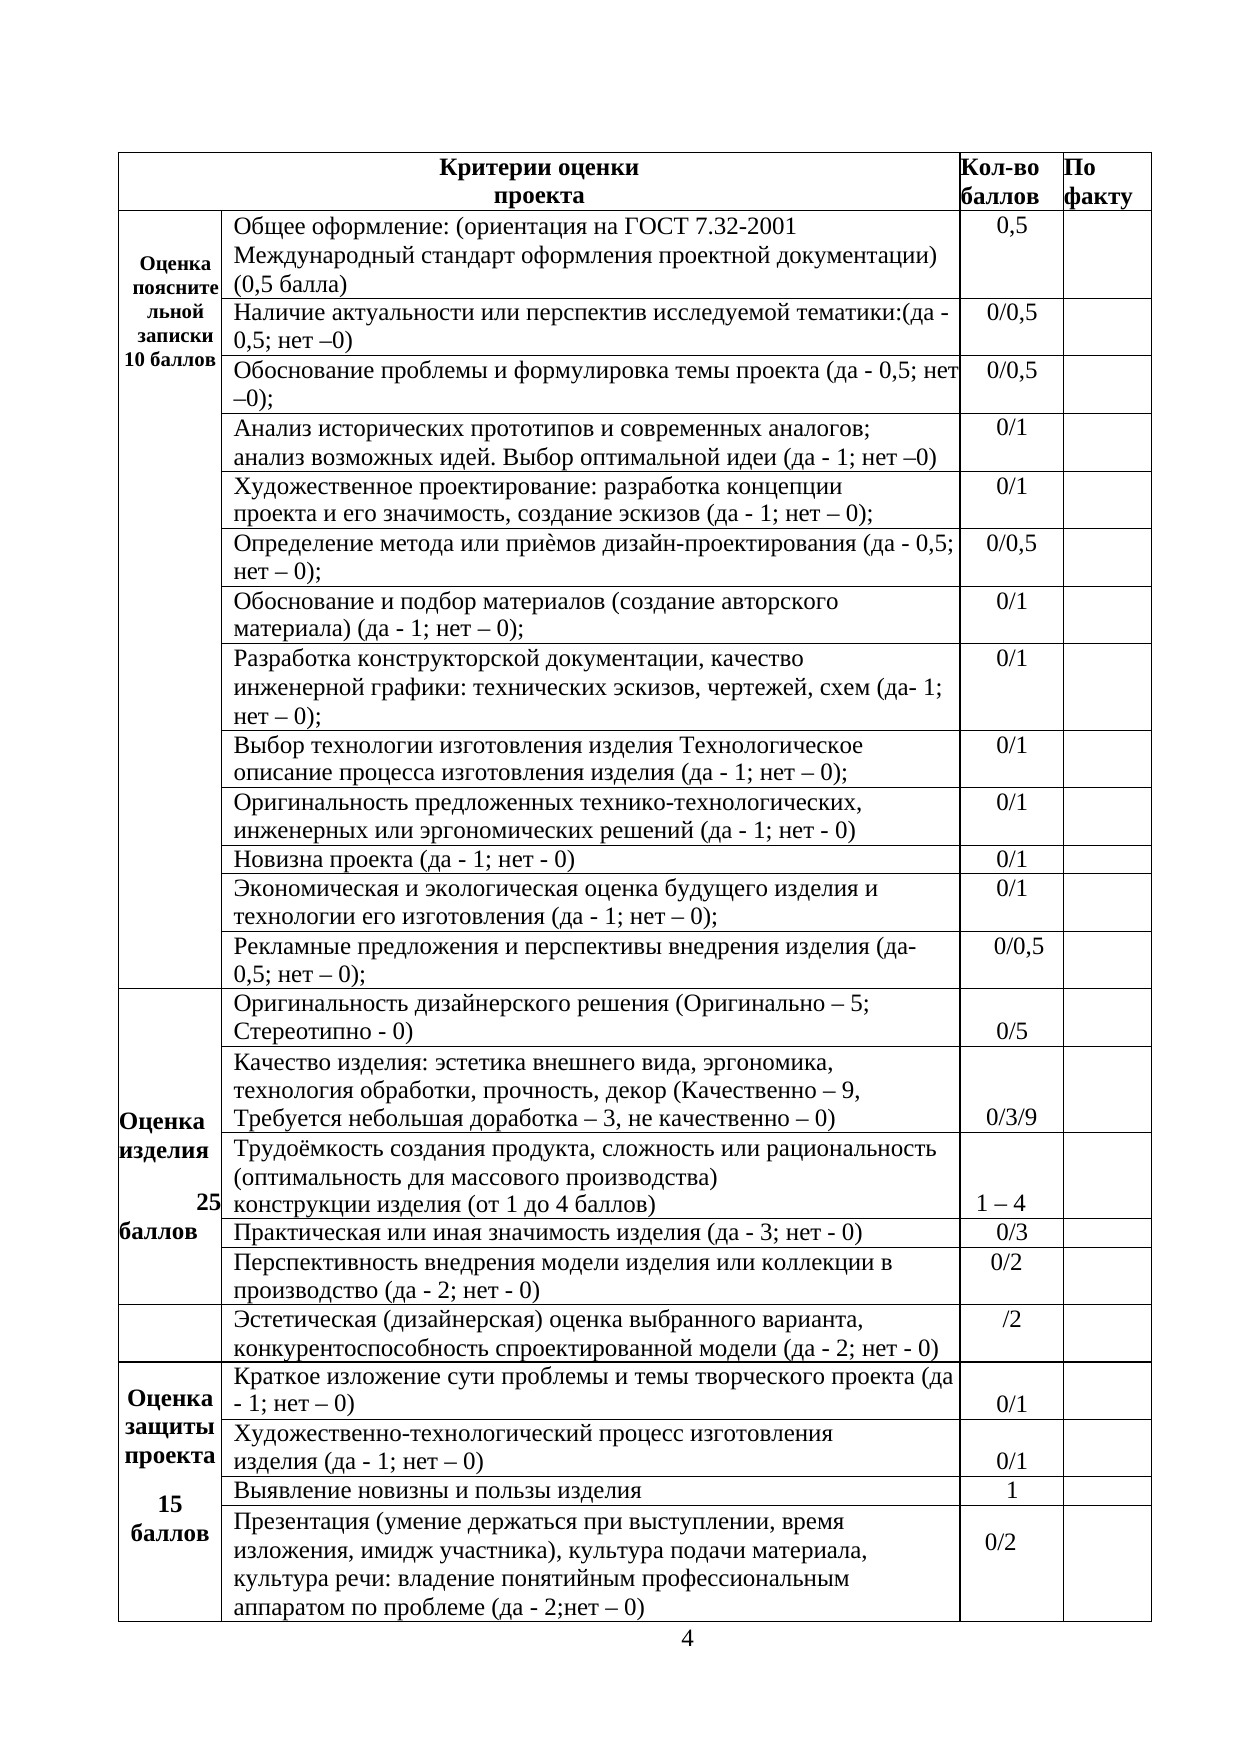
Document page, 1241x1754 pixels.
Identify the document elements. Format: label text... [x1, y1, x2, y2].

table_cell [1064, 1506, 1151, 1621]
table_cell [1064, 472, 1151, 528]
table_cell Разработка конструкторской документации, качество инженерной графики: технических эскизов, чертежей, схем (да- 1; нет – 0); [222, 644, 959, 730]
table_cell [1064, 1420, 1151, 1476]
table_cell Оценка защиты проекта 15 баллов [119, 1363, 221, 1621]
table_cell Краткое изложение сути проблемы и темы творческого проекта (да - 1; нет – 0) [222, 1363, 959, 1419]
table_cell [1064, 211, 1151, 297]
table_cell [1064, 1219, 1151, 1247]
table_cell Общее оформление: (ориентация на ГОСТ 7.32-2001 Международный стандарт оформления проектной документации) (0,5 балла) [222, 211, 959, 297]
table_cell [1064, 1363, 1151, 1419]
table_cell [1064, 587, 1151, 643]
table_cell [1064, 356, 1151, 412]
table_cell Определение метода или приѐмов дизайн-проектирования (да - 0,5; нет – 0); [222, 529, 959, 586]
table_cell Практическая или иная значимость изделия (да - 3; нет - 0) [222, 1219, 959, 1247]
table_cell [1064, 1477, 1151, 1505]
table_cell 0/1 [961, 414, 1063, 471]
table_cell 0/0,5 [961, 356, 1063, 412]
table_cell [1064, 989, 1151, 1046]
table_cell Художественное проектирование: разработка концепции проекта и его значимость, создание эскизов (да - 1; нет – 0); [222, 472, 959, 528]
table_cell Трудоёмкость создания продукта, сложность или рациональность (оптимальность для массового производства) конструкции изделия (от 1 до 4 баллов) [222, 1133, 959, 1218]
table_cell Анализ исторических прототипов и современных аналогов; анализ возможных идей. Выбор оптимальной идеи (да - 1; нет –0) [222, 414, 959, 471]
table_cell 0/1 [961, 846, 1063, 873]
table_cell [1064, 1047, 1151, 1132]
table_cell Рекламные предложения и перспективы внедрения изделия (да- 0,5; нет – 0); [222, 932, 959, 988]
table_cell 0/3/9 [961, 1047, 1063, 1132]
table_cell Наличие актуальности или перспектив исследуемой тематики:(да - 0,5; нет –0) [222, 299, 959, 355]
table_cell 0/1 [961, 1363, 1063, 1419]
table_cell 0/3 [961, 1219, 1063, 1247]
table_cell 0/0,5 [961, 932, 1063, 988]
table_cell 0/1 [961, 731, 1063, 787]
table_cell 1 – 4 [961, 1133, 1063, 1218]
table_cell [1064, 932, 1151, 988]
table_cell [1064, 788, 1151, 845]
table_cell [1064, 1248, 1151, 1304]
table_cell 0,5 [961, 211, 1063, 297]
table_cell [1064, 846, 1151, 873]
table_cell 0/0,5 [961, 529, 1063, 586]
table_cell Обоснование проблемы и формулировка темы проекта (да - 0,5; нет –0); [222, 356, 959, 412]
table_cell [1064, 731, 1151, 787]
table_cell Оценка изделия 25 баллов [119, 989, 221, 1304]
table_cell [119, 1305, 221, 1361]
table_cell [1064, 644, 1151, 730]
table_cell 0/5 [961, 989, 1063, 1046]
table_header По факту [1064, 153, 1151, 210]
table_cell [1064, 529, 1151, 586]
table_cell 0/1 [961, 874, 1063, 931]
table_cell Художественно-технологический процесс изготовления изделия (да - 1; нет – 0) [222, 1420, 959, 1476]
table_cell Презентация (умение держаться при выступлении, время изложения, имидж участника), культура подачи материала, культура речи: владение понятийным профессиональным аппаратом по проблеме (да - 2;нет – 0) [222, 1506, 959, 1621]
table_cell [1064, 299, 1151, 355]
table_cell 1 [961, 1477, 1063, 1505]
table_header Кол-во баллов [961, 153, 1063, 210]
table_cell [1064, 1133, 1151, 1218]
table_cell 0/1 [961, 788, 1063, 845]
table_cell Выбор технологии изготовления изделия Технологическое описание процесса изготовления изделия (да - 1; нет – 0); [222, 731, 959, 787]
table_cell Перспективность внедрения модели изделия или коллекции в производство (да - 2; нет - 0) [222, 1248, 959, 1304]
table_cell 0/0,5 [961, 299, 1063, 355]
table_cell 0/1 [961, 1420, 1063, 1476]
table_cell Обоснование и подбор материалов (создание авторского материала) (да - 1; нет – 0); [222, 587, 959, 643]
table_header Критерии оценки проекта [119, 153, 959, 210]
table_cell Экономическая и экологическая оценка будущего изделия и технологии его изготовления (да - 1; нет – 0); [222, 874, 959, 931]
table_cell /2 [961, 1305, 1063, 1361]
table_cell [1064, 414, 1151, 471]
table_cell Новизна проекта (да - 1; нет - 0) [222, 846, 959, 873]
table_cell 0/1 [961, 587, 1063, 643]
table_cell 0/2 [961, 1506, 1063, 1621]
table_cell Качество изделия: эстетика внешнего вида, эргономика, технология обработки, прочность, декор (Качественно – 9, Требуется небольшая доработка – 3, не качественно – 0) [222, 1047, 959, 1132]
table_cell Оригинальность предложенных технико-технологических, инженерных или эргономических решений (да - 1; нет - 0) [222, 788, 959, 845]
table_cell 0/2 [961, 1248, 1063, 1304]
table_cell [1064, 1305, 1151, 1361]
table_cell [1064, 874, 1151, 931]
table_cell 0/1 [961, 644, 1063, 730]
table_cell Эстетическая (дизайнерская) оценка выбранного варианта, конкурентоспособность спроектированной модели (да - 2; нет - 0) [222, 1305, 959, 1361]
table_cell Оценка пояснительной записки 10 баллов [119, 211, 221, 988]
table_cell 0/1 [961, 472, 1063, 528]
table_cell Оригинальность дизайнерского решения (Оригинально – 5; Стереотипно - 0) [222, 989, 959, 1046]
table_cell Выявление новизны и пользы изделия [222, 1477, 959, 1505]
